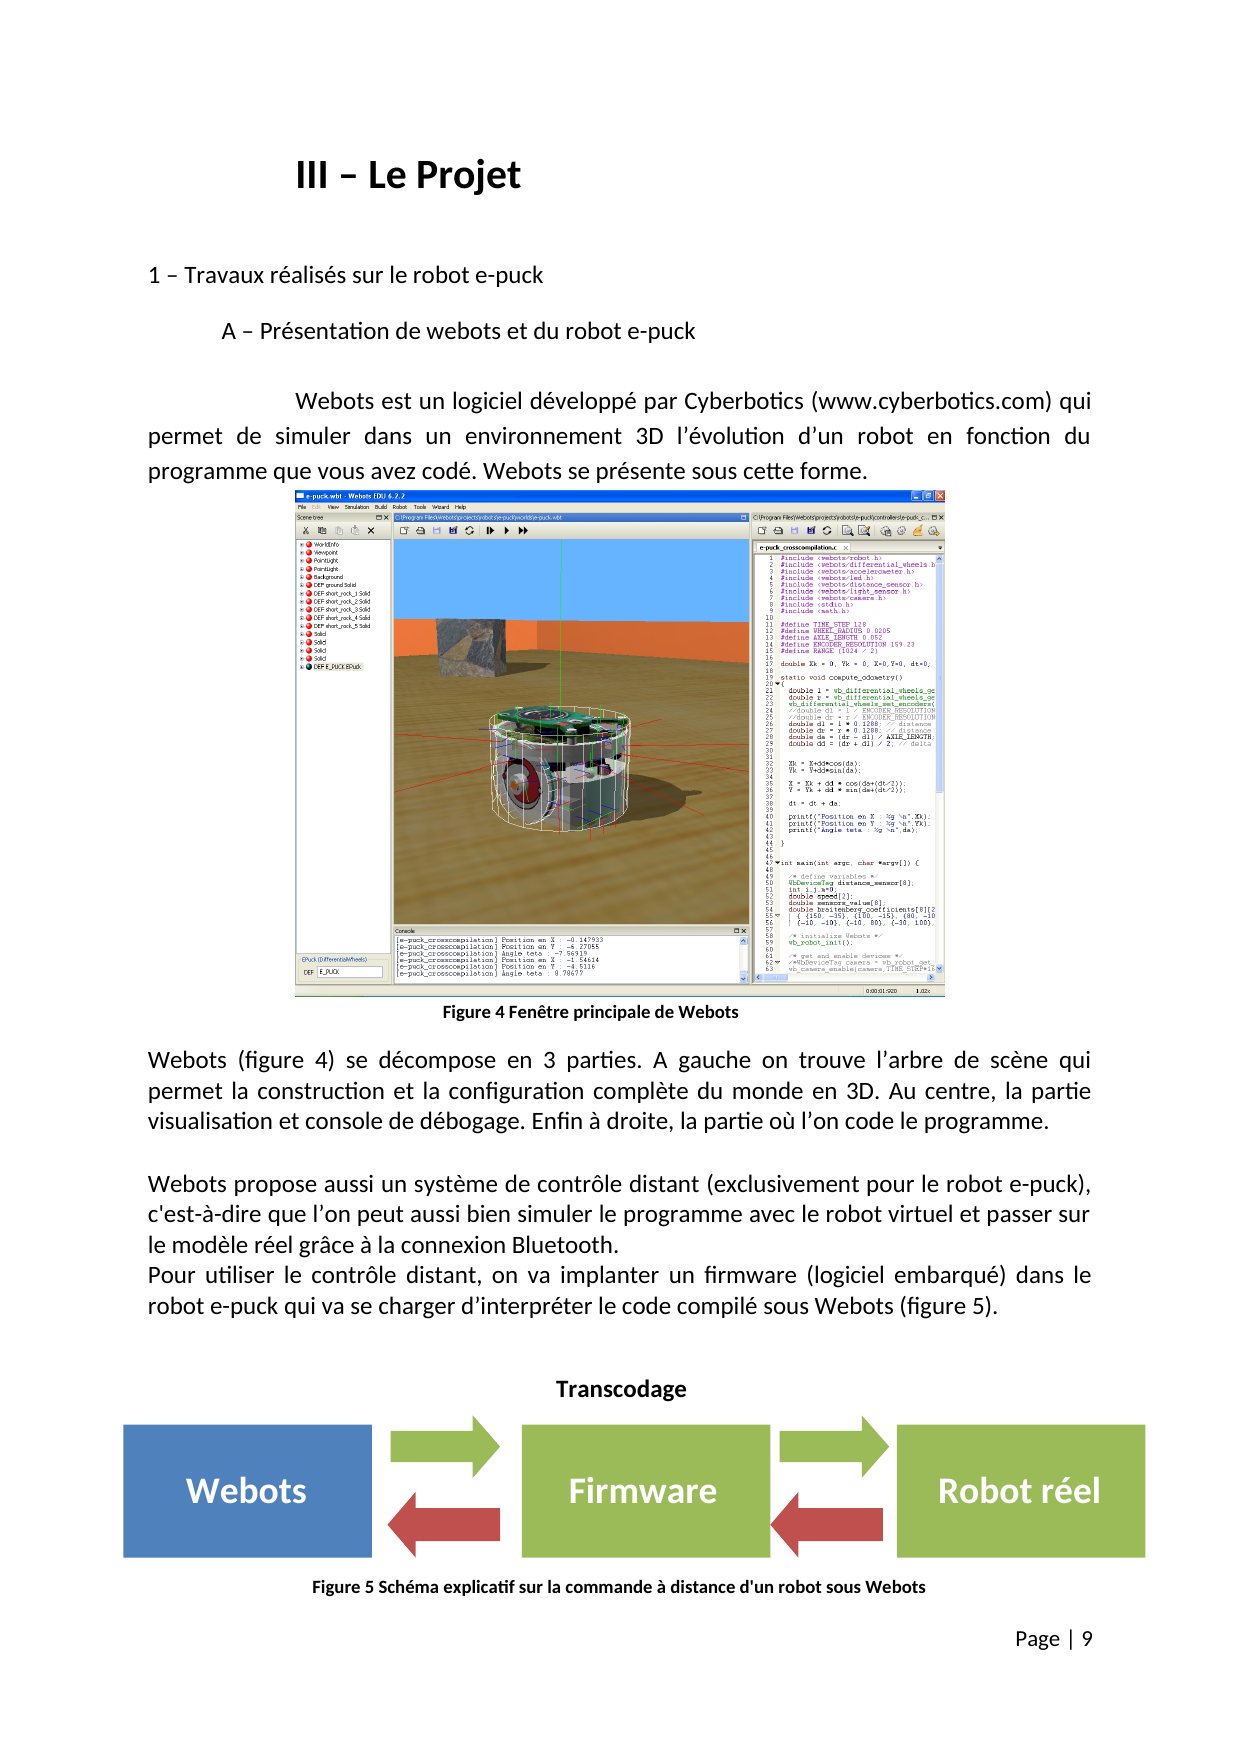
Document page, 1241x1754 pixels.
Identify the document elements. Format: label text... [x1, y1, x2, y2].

text Figure 4 Fenêtre principale de Webots [369, 1001, 1093, 1023]
subtitle A – Présentation de webots et du robot e-puck [148, 315, 1093, 345]
text Figure 5 Schéma explicatif sur la commande à distance d'un robot sous Webots [295, 1575, 1093, 1598]
subtitle 1 – Travaux réalisés sur le robot e-puck [148, 259, 1093, 289]
text Webots (figure 4) se décompose en 3 parties. A gauche on trouve l’arbre de scène qui permet la construction et la configuration complète du monde en 3D. Au centre, la partie visualisation et console de débogage. Enfin à droite, la partie où l’on code le programme. [148, 1044, 1093, 1136]
text Webots propose aussi un système de contrôle distant (exclusivement pour le robot e-puck), c'est-à-dire que l’on peut aussi bien simuler le programme avec le robot virtuel et passer sur le modèle réel grâce à la connexion Bluetooth. [148, 1168, 1093, 1260]
text Webots est un logiciel développé par Cyberbotics (www.cyberbotics.com) qui permet de simuler dans un environnement 3D l’évolution d’un robot en fonction du programme que vous avez codé. Webots se présente sous cette forme. [148, 385, 1093, 485]
text Pour utiliser le contrôle distant, on va implanter un firmware (logiciel embarqué) dans le robot e-puck qui va se charger d’interpréter le code compilé sous Webots (figure 5). [148, 1260, 1093, 1321]
picture [295, 490, 945, 997]
subtitle III – Le Projet [295, 148, 1093, 198]
